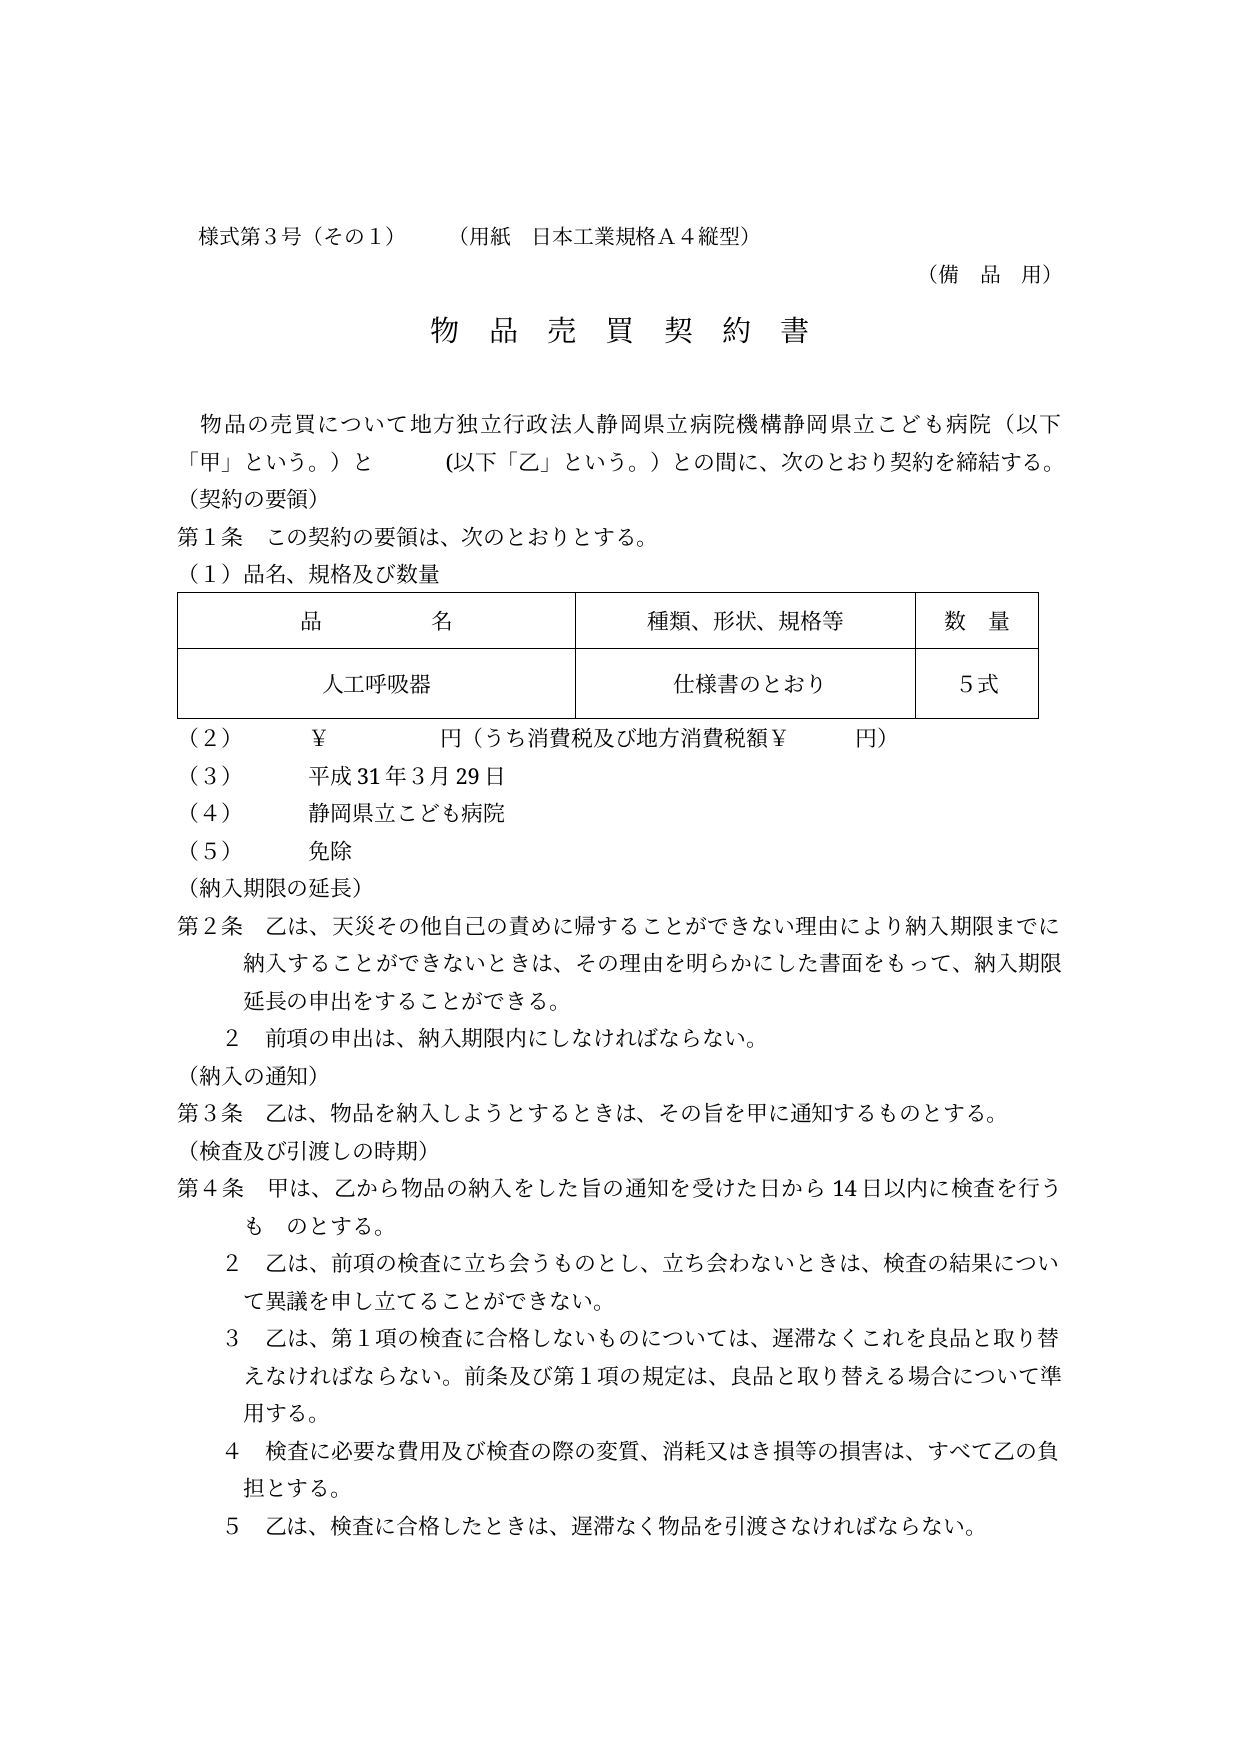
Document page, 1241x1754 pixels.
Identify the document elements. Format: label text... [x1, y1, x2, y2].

text 第２条 乙は、天災その他自己の責めに帰することができない理由により納入期限までに納入することができないときは、その理由を明らかにした書面をもって、納入期限延長の申出をすることができる。 [177, 906, 1063, 1018]
table_header 数 量 [916, 593, 1038, 648]
text （５） 免除 [177, 831, 1063, 868]
text （納入期限の延長） [177, 868, 1063, 906]
text 様式第３号（その１） （用紙 日本工業規格Ａ４縦型） [177, 217, 1063, 254]
text 第１条 この契約の要領は、次のとおりとする。 [177, 517, 1063, 554]
text ２ 乙は、前項の検査に立ち会うものとし、立ち会わないときは、検査の結果について異議を申し立てることができない。 [221, 1243, 1063, 1318]
text （２） ￥ 円（うち消費税及び地方消費税額￥ 円） [177, 718, 1063, 756]
text （３） 平成31年３月29日 [177, 756, 1063, 793]
text 物品の売買について地方独立行政法人静岡県立病院機構静岡県立こども病院（以下「甲」という。）と (以下「乙」という。）との間に、次のとおり契約を締結する。 [177, 404, 1063, 479]
text （備 品 用） [177, 254, 1063, 292]
text 物 品 売 買 契 約 書 [177, 292, 1063, 367]
text （１）品名、規格及び数量 [177, 554, 1063, 592]
text （４） 静岡県立こども病院 [177, 793, 1063, 831]
text 第４条 甲は、乙から物品の納入をした旨の通知を受けた日から14日以内に検査を行うも のとする。 [177, 1168, 1063, 1243]
text （納入の通知） [177, 1056, 1063, 1093]
text （契約の要領） [177, 479, 1063, 517]
text ２ 前項の申出は、納入期限内にしなければならない。 [177, 1018, 1063, 1056]
table_cell 人工呼吸器 [178, 649, 575, 717]
text ３ 乙は、第１項の検査に合格しないものについては、遅滞なくこれを良品と取り替えなければならない。前条及び第１項の規定は、良品と取り替える場合について準用する。 [221, 1318, 1063, 1431]
table_header 種類、形状、規格等 [576, 593, 915, 648]
text 第３条 乙は、物品を納入しようとするときは、その旨を甲に通知するものとする。 [177, 1093, 1063, 1131]
text ５ 乙は、検査に合格したときは、遅滞なく物品を引渡さなければならない。 [177, 1506, 1063, 1543]
table_cell ５式 [916, 649, 1038, 717]
text （検査及び引渡しの時期） [177, 1131, 1063, 1168]
text ４ 検査に必要な費用及び検査の際の変質、消耗又はき損等の損害は、すべて乙の負担とする。 [221, 1431, 1063, 1506]
table_header 品 名 [178, 593, 575, 648]
table_cell 仕様書のとおり [576, 649, 915, 717]
